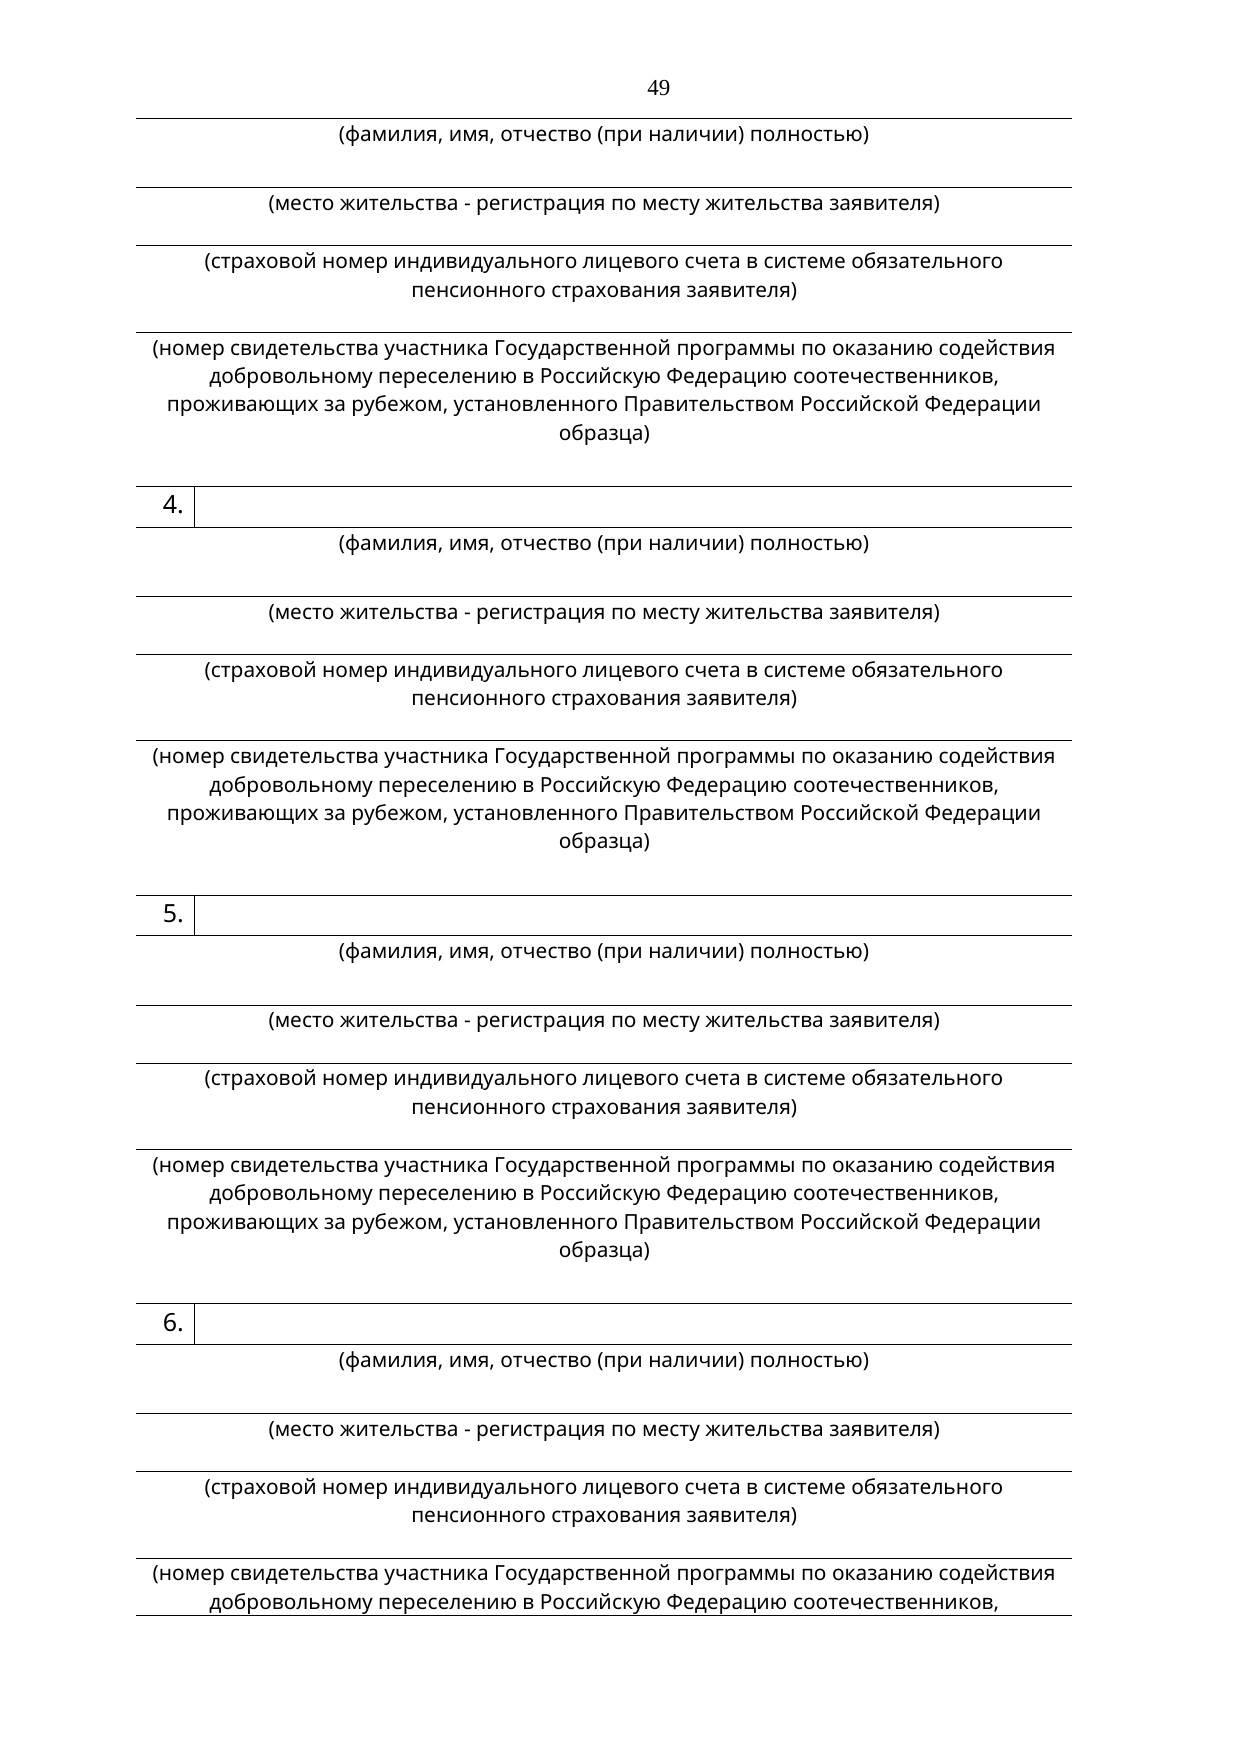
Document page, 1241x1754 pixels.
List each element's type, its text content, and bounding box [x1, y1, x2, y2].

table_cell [136, 1559, 1072, 1615]
table_cell [195, 1304, 1072, 1344]
table_cell (страховой номер индивидуального лицевого счета в системе обязательного пенсионного страхования заявителя) [136, 1064, 1072, 1149]
table_cell (страховой номер индивидуального лицевого счета в системе обязательного пенсионного страхования заявителя) [136, 1472, 1072, 1557]
table_cell (фамилия, имя, отчество (при наличии) полностью) [136, 119, 1072, 187]
table_cell (страховой номер индивидуального лицевого счета в системе обязательного пенсионного страхования заявителя) [136, 246, 1072, 332]
table_cell (место жительства - регистрация по месту жительства заявителя) [136, 1006, 1072, 1062]
table_cell [195, 896, 1072, 935]
table_cell (фамилия, имя, отчество (при наличии) полностью) [136, 1345, 1072, 1413]
table_cell (фамилия, имя, отчество (при наличии) полностью) [136, 936, 1072, 1004]
table_cell (фамилия, имя, отчество (при наличии) полностью) [136, 528, 1072, 596]
table_cell (место жительства - регистрация по месту жительства заявителя) [136, 188, 1072, 245]
table_cell (страховой номер индивидуального лицевого счета в системе обязательного пенсионного страхования заявителя) [136, 655, 1072, 740]
table_cell (место жительства - регистрация по месту жительства заявителя) [136, 597, 1072, 654]
table_cell [195, 487, 1072, 527]
table_cell 4. [136, 487, 194, 527]
table_cell 5. [136, 896, 194, 935]
table_cell (место жительства - регистрация по месту жительства заявителя) [136, 1414, 1072, 1471]
table_cell 6. [136, 1304, 194, 1344]
